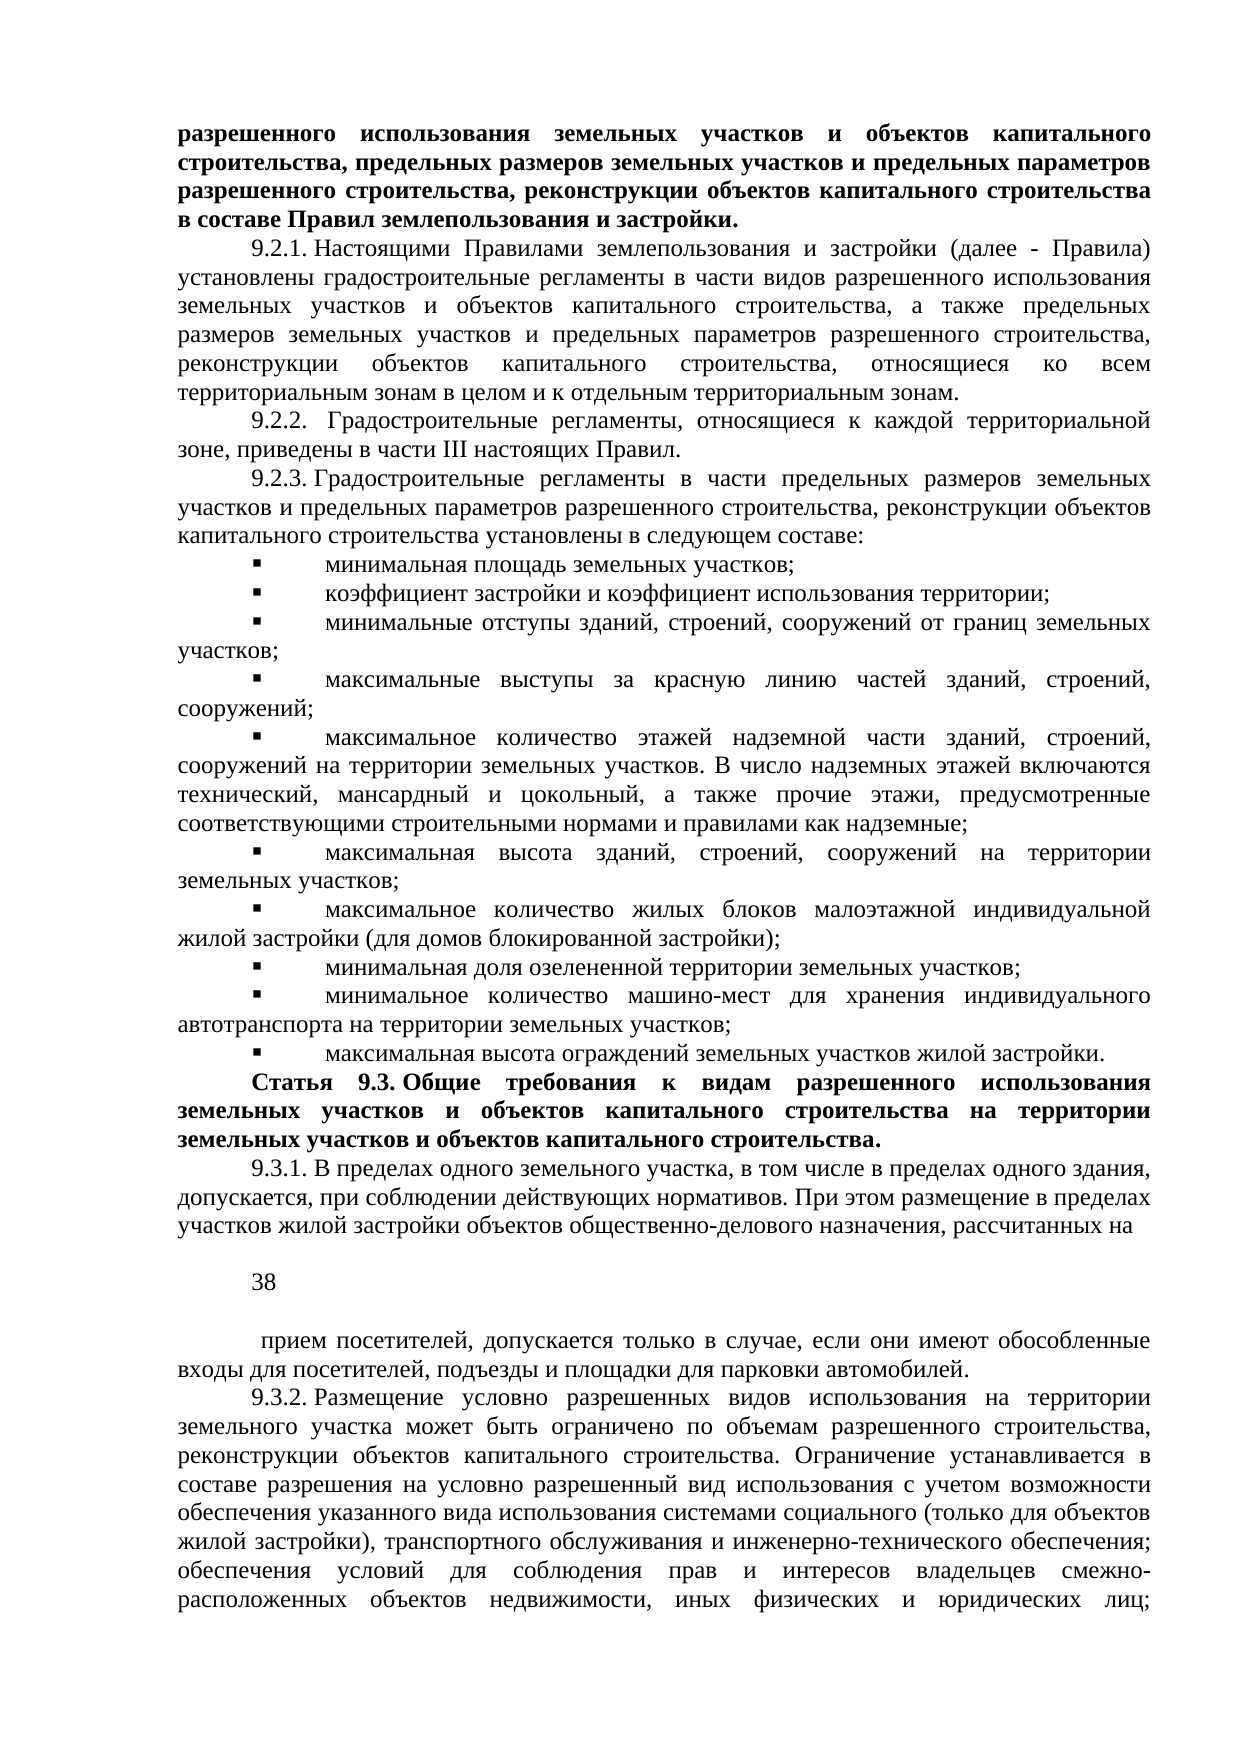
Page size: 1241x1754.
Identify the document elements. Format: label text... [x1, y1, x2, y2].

list минимальная доля озелененной территории земельных участков; [177, 952, 1152, 981]
text 9.2.1. Настоящими Правилами землепользования и застройки (далее - Правила) установлены градостроительные регламенты в части видов разрешенного использования земельных участков и объектов капитального строительства, а также предельных размеров земельных участков и предельных параметров разрешенного строительства, реконструкции объектов капитального строительства, относящиеся ко всем территориальным зонам в целом и к отдельным территориальным зонам. [177, 233, 1152, 406]
list Статья 9.3. Общие требования к видам разрешенного использования земельных участков и объектов капитального строительства на территории земельных участков и объектов капитального строительства. [177, 1067, 1152, 1153]
text 9.3.1. В пределах одного земельного участка, в том числе в пределах одного здания, допускается, при соблюдении действующих нормативов. При этом размещение в пределах участков жилой застройки объектов общественно-делового назначения, рассчитанных на [177, 1153, 1152, 1239]
list максимальная высота зданий, строений, сооружений на территории земельных участков; [177, 837, 1152, 894]
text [177, 1382, 1152, 1612]
text 38 [177, 1239, 1152, 1296]
list минимальная площадь земельных участков; [177, 549, 1152, 578]
list максимальные выступы за красную линию частей зданий, строений, сооружений; [177, 664, 1152, 722]
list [177, 118, 1152, 233]
list минимальные отступы зданий, строений, сооружений от границ земельных участков; [177, 607, 1152, 664]
list максимальное количество этажей надземной части зданий, строений, сооружений на территории земельных участков. В число надземных этажей включаются технический, мансардный и цокольный, а также прочие этажи, предусмотренные соответствующими строительными нормами и правилами как надземные; [177, 722, 1152, 837]
list коэффициент застройки и коэффициент использования территории; [177, 578, 1152, 607]
text 9.2.2. Градостроительные регламенты, относящиеся к каждой территориальной зоне, приведены в части III настоящих Правил. [177, 406, 1152, 463]
list максимальное количество жилых блоков малоэтажной индивидуальной жилой застройки (для домов блокированной застройки); [177, 894, 1152, 952]
text 9.2.3. Градостроительные регламенты в части предельных размеров земельных участков и предельных параметров разрешенного строительства, реконструкции объектов капитального строительства установлены в следующем составе: [177, 463, 1152, 549]
list минимальное количество машино-мест для хранения индивидуального автотранспорта на территории земельных участков; [177, 981, 1152, 1038]
text прием посетителей, допускается только в случае, если они имеют обособленные входы для посетителей, подъезды и площадки для парковки автомобилей. [177, 1325, 1152, 1382]
list максимальная высота ограждений земельных участков жилой застройки. [177, 1038, 1152, 1067]
